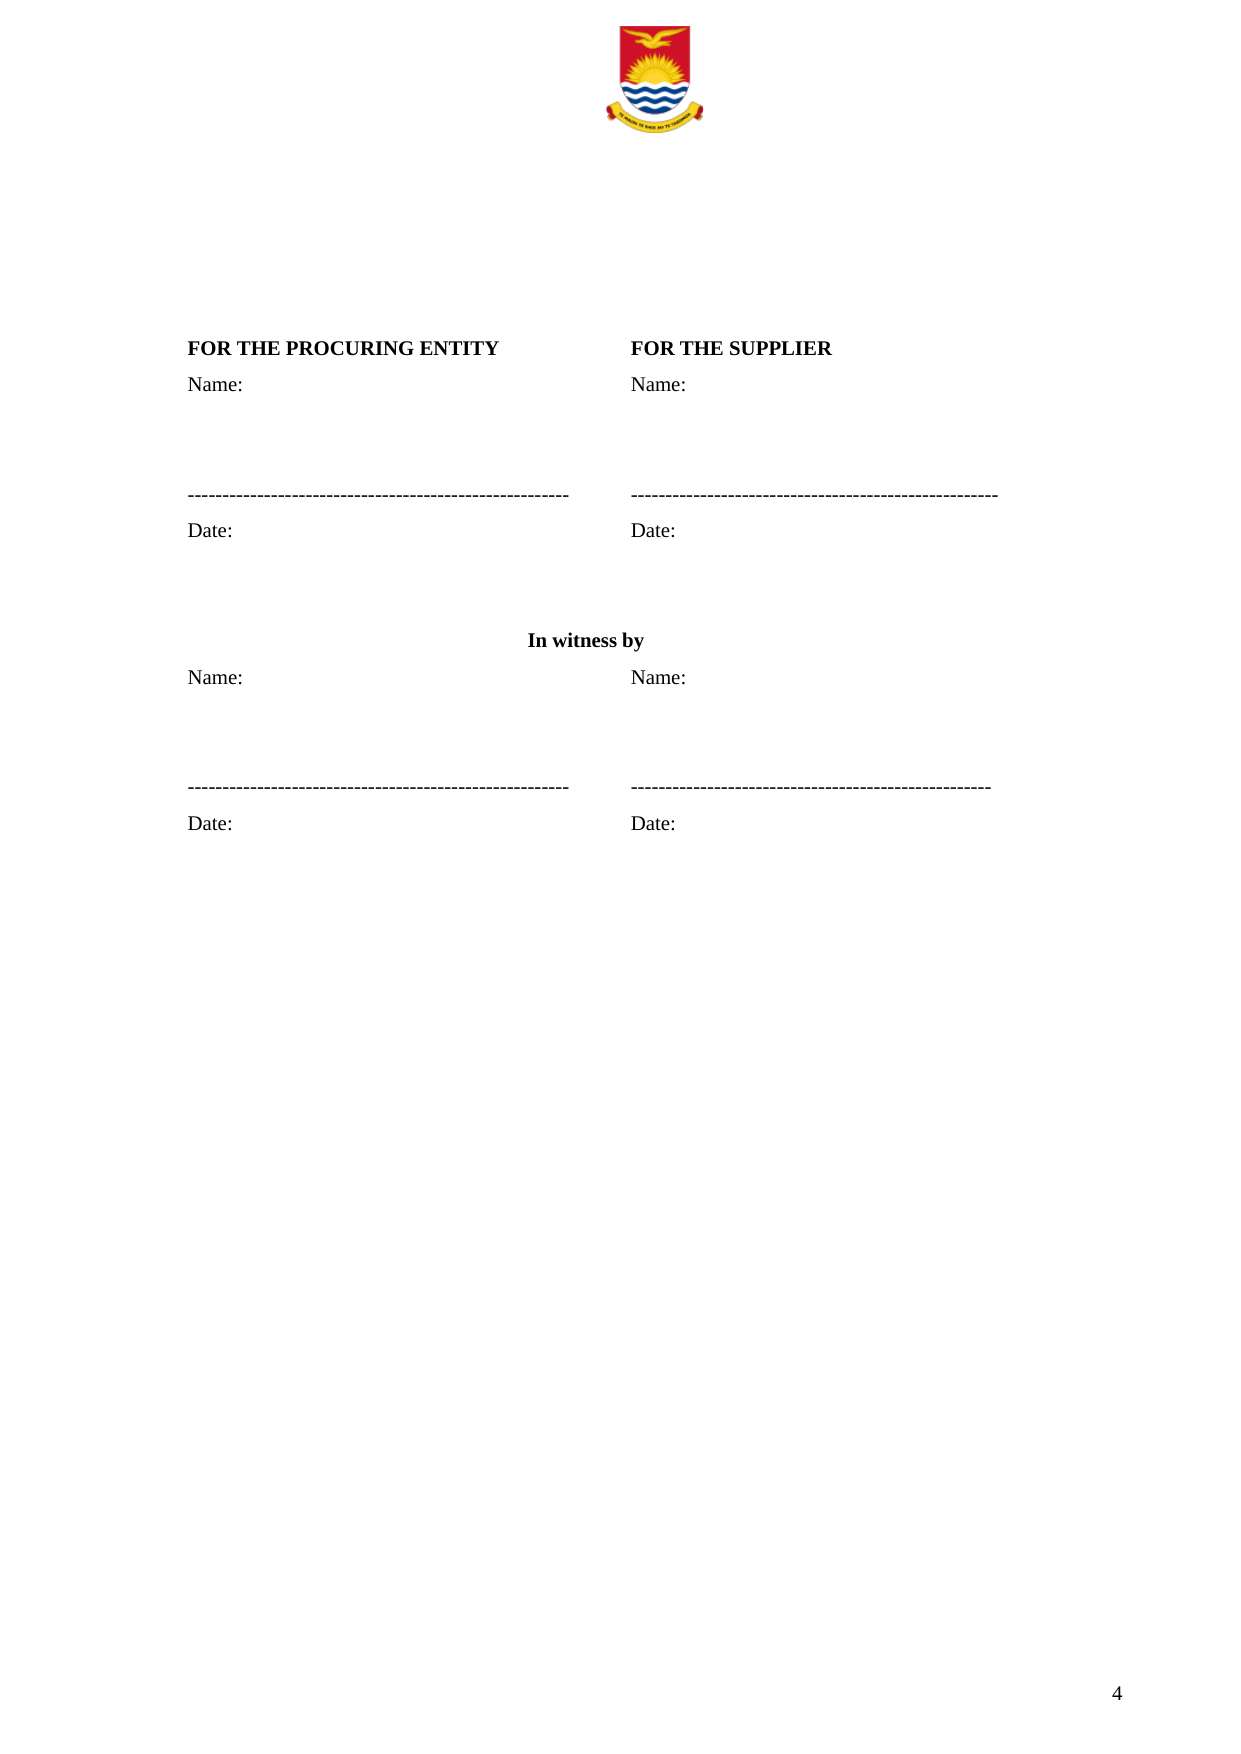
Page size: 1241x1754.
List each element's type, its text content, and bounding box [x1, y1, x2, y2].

text Name: Name: [187, 372, 1122, 396]
text Name: Name: [187, 665, 1122, 689]
text ------------------------------------------------------- ---------------------------------------------------- [187, 774, 1122, 798]
text Date: Date: [187, 518, 1122, 542]
picture [606, 26, 704, 133]
text ------------------------------------------------------- ----------------------------------------------------- [187, 482, 1122, 506]
text Date: Date: [187, 811, 1122, 835]
text FOR THE PROCURING ENTITY FOR THE SUPPLIER [187, 336, 1122, 360]
text In witness by [527, 628, 1122, 652]
